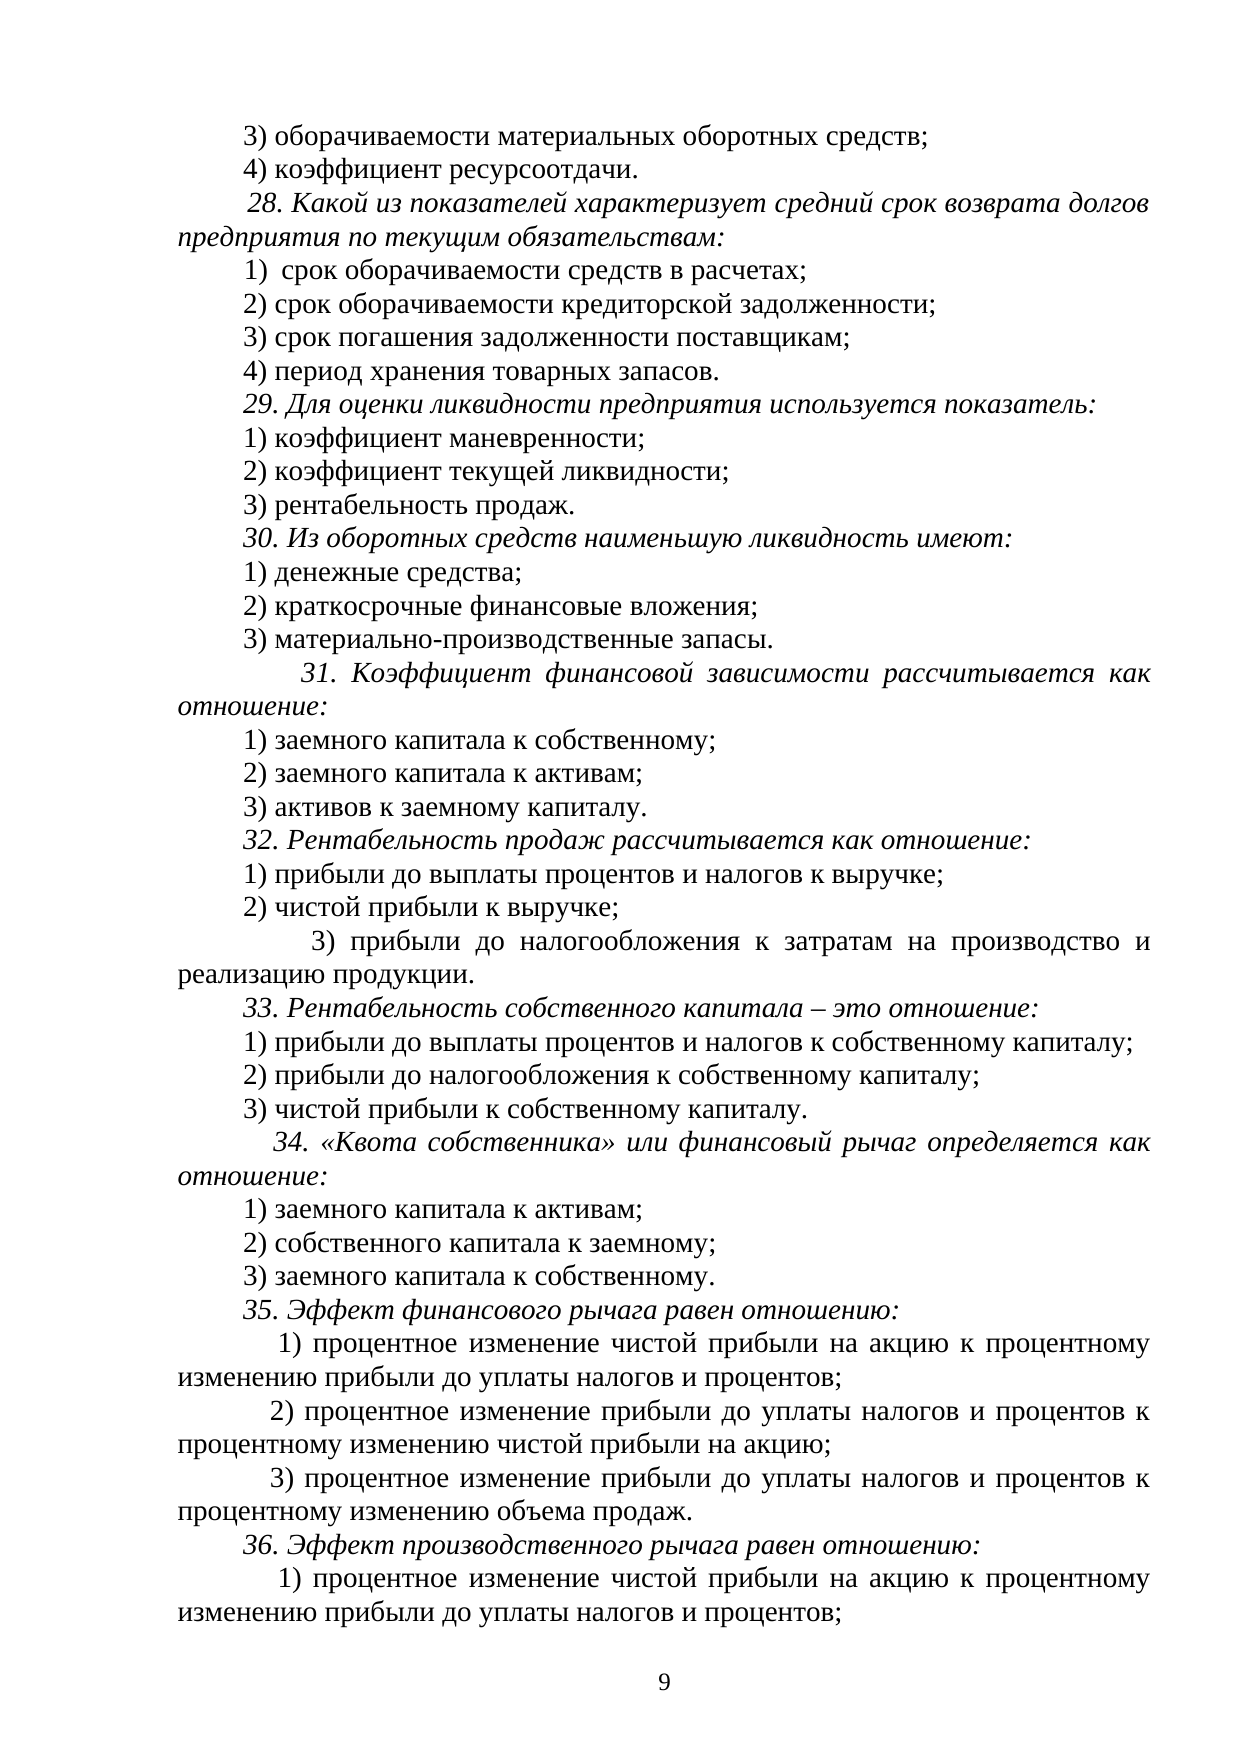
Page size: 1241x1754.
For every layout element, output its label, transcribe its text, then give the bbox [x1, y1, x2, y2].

text 2) процентное изменение прибыли до уплаты налогов и процентов к процентному изменению чистой прибыли на акцию; [177, 1393, 1152, 1460]
text 2) коэффициент текущей ликвидности; [177, 453, 1152, 487]
text 32. Рентабельность продаж рассчитывается как отношение: [177, 822, 1152, 856]
text 29. Для оценки ликвидности предприятия используется показатель: [177, 386, 1152, 420]
text 2) собственного капитала к заемному; [177, 1225, 1152, 1258]
text 2) чистой прибыли к выручке; [177, 889, 1152, 923]
text 35. Эффект финансового рычага равен отношению: [177, 1292, 1152, 1326]
text 1) прибыли до выплаты процентов и налогов к собственному капиталу; [177, 1024, 1152, 1057]
list срок оборачиваемости средств в расчетах; [243, 252, 1152, 286]
text 1) коэффициент маневренности; [177, 420, 1152, 453]
text 3) оборачиваемости материальных оборотных средств; [177, 118, 1152, 152]
text 4) коэффициент ресурсоотдачи. [177, 152, 1152, 185]
text 1) процентное изменение чистой прибыли на акцию к процентному изменению прибыли до уплаты налогов и процентов; [177, 1560, 1152, 1627]
text 3) активов к заемному капиталу. [177, 789, 1152, 822]
text 1) прибыли до выплаты процентов и налогов к выручке; [177, 856, 1152, 889]
text 3) заемного капитала к собственному. [177, 1258, 1152, 1292]
text 2) срок оборачиваемости кредиторской задолженности; [177, 286, 1152, 319]
text 1) заемного капитала к активам; [177, 1191, 1152, 1225]
text 3) процентное изменение прибыли до уплаты налогов и процентов к процентному изменению объема продаж. [177, 1460, 1152, 1527]
text 2) краткосрочные финансовые вложения; [177, 588, 1152, 621]
text 30. Из оборотных средств наименьшую ликвидность имеют: [177, 521, 1152, 554]
text 33. Рентабельность собственного капитала – это отношение: [177, 990, 1152, 1024]
text 3) срок погашения задолженности поставщикам; [177, 319, 1152, 353]
text 36. Эффект производственного рычага равен отношению: [177, 1527, 1152, 1560]
text 2) заемного капитала к активам; [177, 755, 1152, 789]
text 4) период хранения товарных запасов. [177, 353, 1152, 386]
text 3) рентабельность продаж. [177, 487, 1152, 521]
text 3) чистой прибыли к собственному капиталу. [177, 1091, 1152, 1124]
text 1) заемного капитала к собственному; [177, 722, 1152, 755]
text 34. «Квота собственника» или финансовый рычаг определяется как отношение: [177, 1124, 1152, 1191]
text 2) прибыли до налогообложения к собственному капиталу; [177, 1057, 1152, 1091]
text 1) процентное изменение чистой прибыли на акцию к процентному изменению прибыли до уплаты налогов и процентов; [177, 1326, 1152, 1393]
text 3) прибыли до налогообложения к затратам на производство и реализацию продукции. [177, 923, 1152, 990]
text 28. Какой из показателей характеризует средний срок возврата долгов предприятия по текущим обязательствам: [177, 185, 1152, 252]
text 1) денежные средства; [177, 554, 1152, 588]
text 3) материально-производственные запасы. [177, 621, 1152, 655]
text 31. Коэффициент финансовой зависимости рассчитывается как отношение: [177, 655, 1152, 722]
